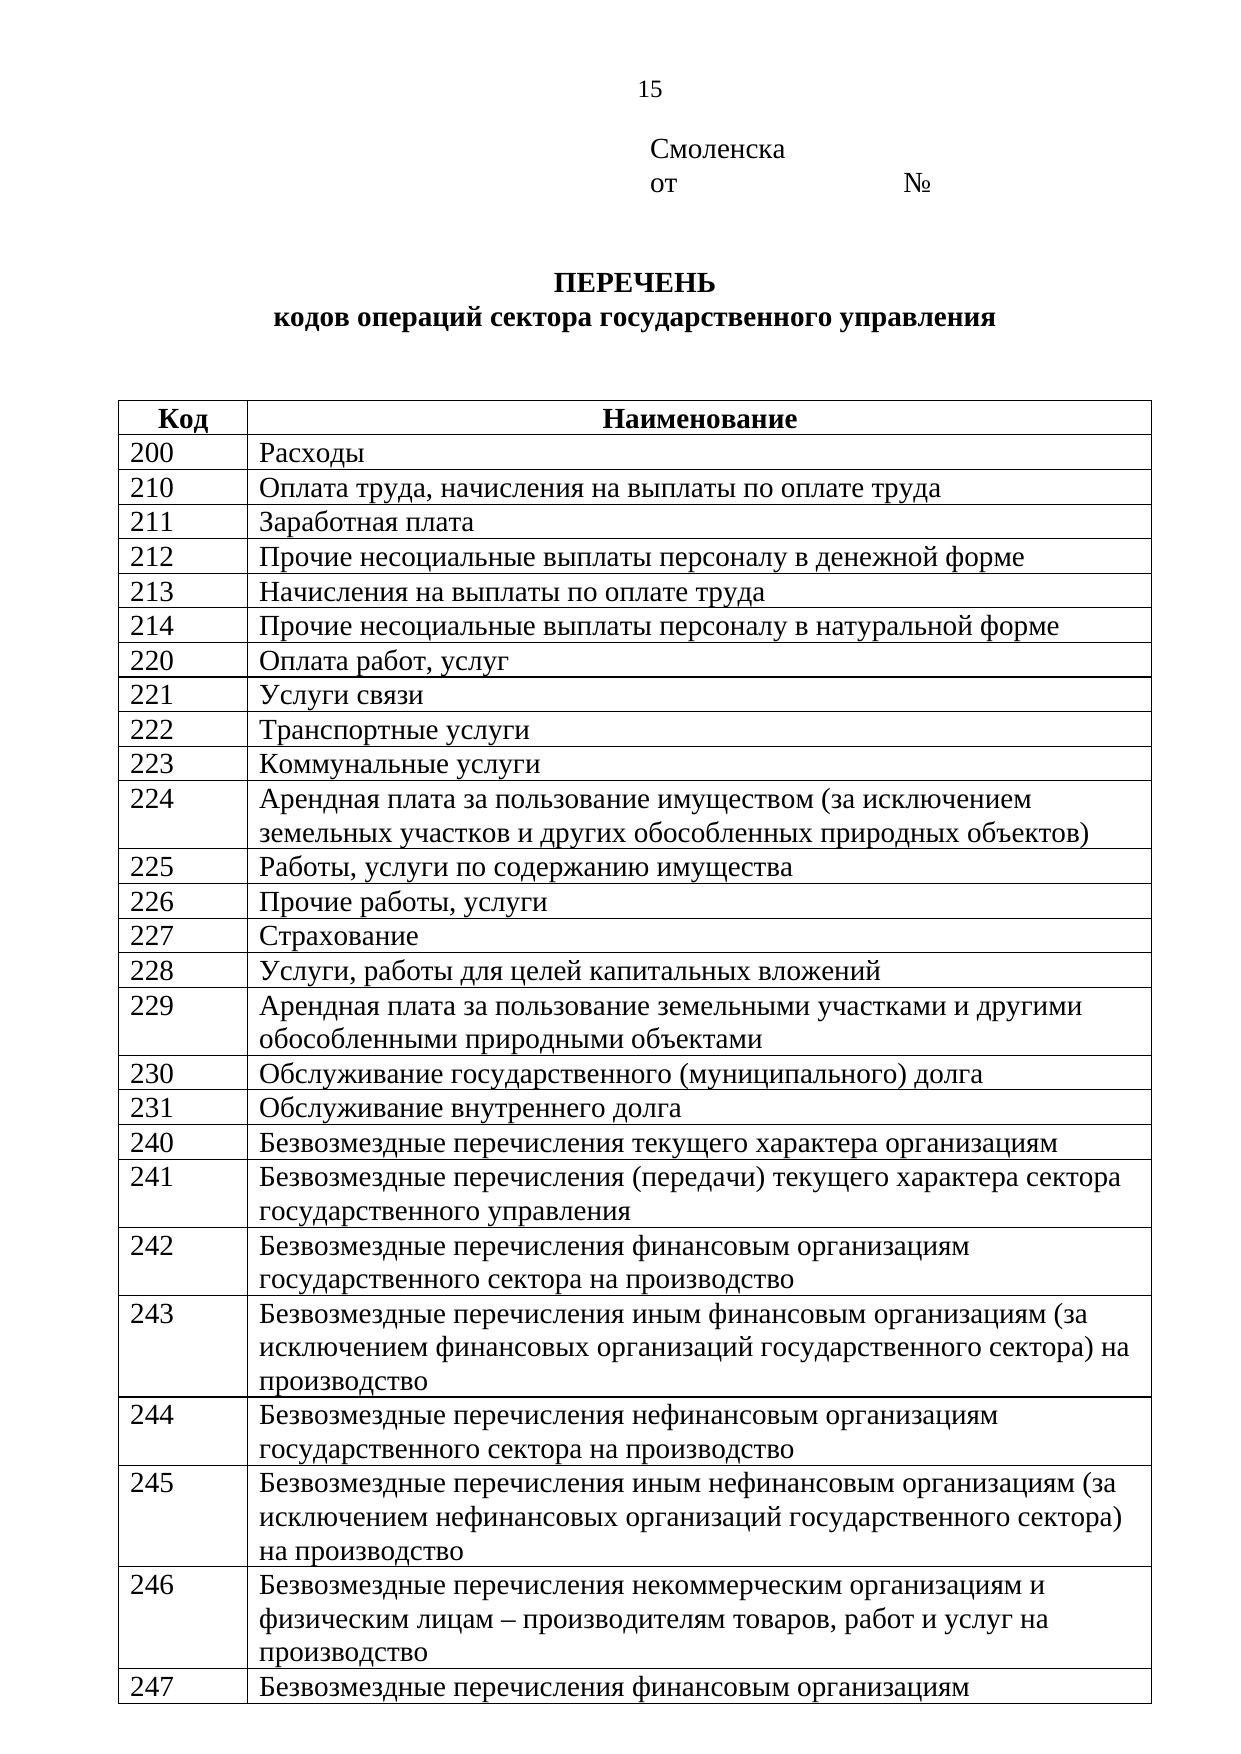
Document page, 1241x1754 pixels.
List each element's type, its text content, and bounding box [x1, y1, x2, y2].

table_cell 200 [119, 435, 247, 469]
table_cell Арендная плата за пользование имуществом (за исключением земельных участков и других обособленных природных объектов) [248, 781, 1151, 848]
table_cell 231 [119, 1090, 247, 1124]
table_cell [248, 1669, 1151, 1702]
table_cell Безвозмездные перечисления (передачи) текущего характера сектора государственного управления [248, 1160, 1151, 1227]
table_cell 229 [119, 988, 247, 1055]
text кодов операций сектора государственного управления [88, 299, 1181, 333]
table_cell Оплата труда, начисления на выплаты по оплате труда [248, 470, 1151, 503]
table_cell 247 [119, 1669, 247, 1702]
table_cell 240 [119, 1125, 247, 1158]
table_cell 228 [119, 953, 247, 987]
table_cell 224 [119, 781, 247, 848]
table_cell 226 [119, 884, 247, 917]
table_cell 223 [119, 747, 247, 780]
table_cell Прочие несоциальные выплаты персоналу в денежной форме [248, 539, 1151, 573]
table_cell Коммунальные услуги [248, 747, 1151, 780]
table_cell Транспортные услуги [248, 712, 1151, 746]
table_cell 211 [119, 505, 247, 538]
table_cell Заработная плата [248, 505, 1151, 538]
table_cell Безвозмездные перечисления нефинансовым организациям государственного сектора на производство [248, 1398, 1151, 1464]
table_cell 246 [119, 1567, 247, 1668]
table_cell Расходы [248, 435, 1151, 469]
table_cell 221 [119, 678, 247, 711]
table_cell Арендная плата за пользование земельными участками и другими обособленными природными объектами [248, 988, 1151, 1055]
table_cell Обслуживание государственного (муниципального) долга [248, 1056, 1151, 1089]
table_cell 241 [119, 1160, 247, 1227]
table_cell Начисления на выплаты по оплате труда [248, 574, 1151, 607]
table_cell 230 [119, 1056, 247, 1089]
table_cell 212 [119, 539, 247, 573]
table_cell Работы, услуги по содержанию имущества [248, 849, 1151, 883]
table_cell 243 [119, 1296, 247, 1396]
table_cell Оплата работ, услуг [248, 643, 1151, 676]
table_cell Страхование [248, 919, 1151, 952]
table_cell Безвозмездные перечисления текущего характера организациям [248, 1125, 1151, 1158]
table_cell Обслуживание внутреннего долга [248, 1090, 1151, 1124]
table_cell Безвозмездные перечисления некоммерческим организациям и физическим лицам – производителям товаров, работ и услуг на производство [248, 1567, 1151, 1668]
table_header Код [119, 401, 247, 434]
table_cell Безвозмездные перечисления иным финансовым организациям (за исключением финансовых организаций государственного сектора) на производство [248, 1296, 1151, 1396]
table_cell 227 [119, 919, 247, 952]
table_header Наименование [248, 401, 1151, 434]
table_cell 220 [119, 643, 247, 676]
table_cell 213 [119, 574, 247, 607]
table_cell 214 [119, 608, 247, 642]
table_cell 210 [119, 470, 247, 503]
table_cell 244 [119, 1398, 247, 1464]
text ПЕРЕЧЕНЬ [88, 266, 1181, 299]
table_cell 225 [119, 849, 247, 883]
table_cell Услуги связи [248, 678, 1151, 711]
table_cell 242 [119, 1228, 247, 1295]
table_cell Безвозмездные перечисления иным нефинансовым организациям (за исключением нефинансовых организаций государственного сектора) на производство [248, 1466, 1151, 1566]
text Смоленска [118, 131, 1181, 165]
table_cell 245 [119, 1466, 247, 1566]
table_cell Прочие несоциальные выплаты персоналу в натуральной форме [248, 608, 1151, 642]
text от № [118, 165, 1181, 198]
table_cell Безвозмездные перечисления финансовым организациям государственного сектора на производство [248, 1228, 1151, 1295]
table_cell Услуги, работы для целей капитальных вложений [248, 953, 1151, 987]
table_cell 222 [119, 712, 247, 746]
table_cell Прочие работы, услуги [248, 884, 1151, 917]
